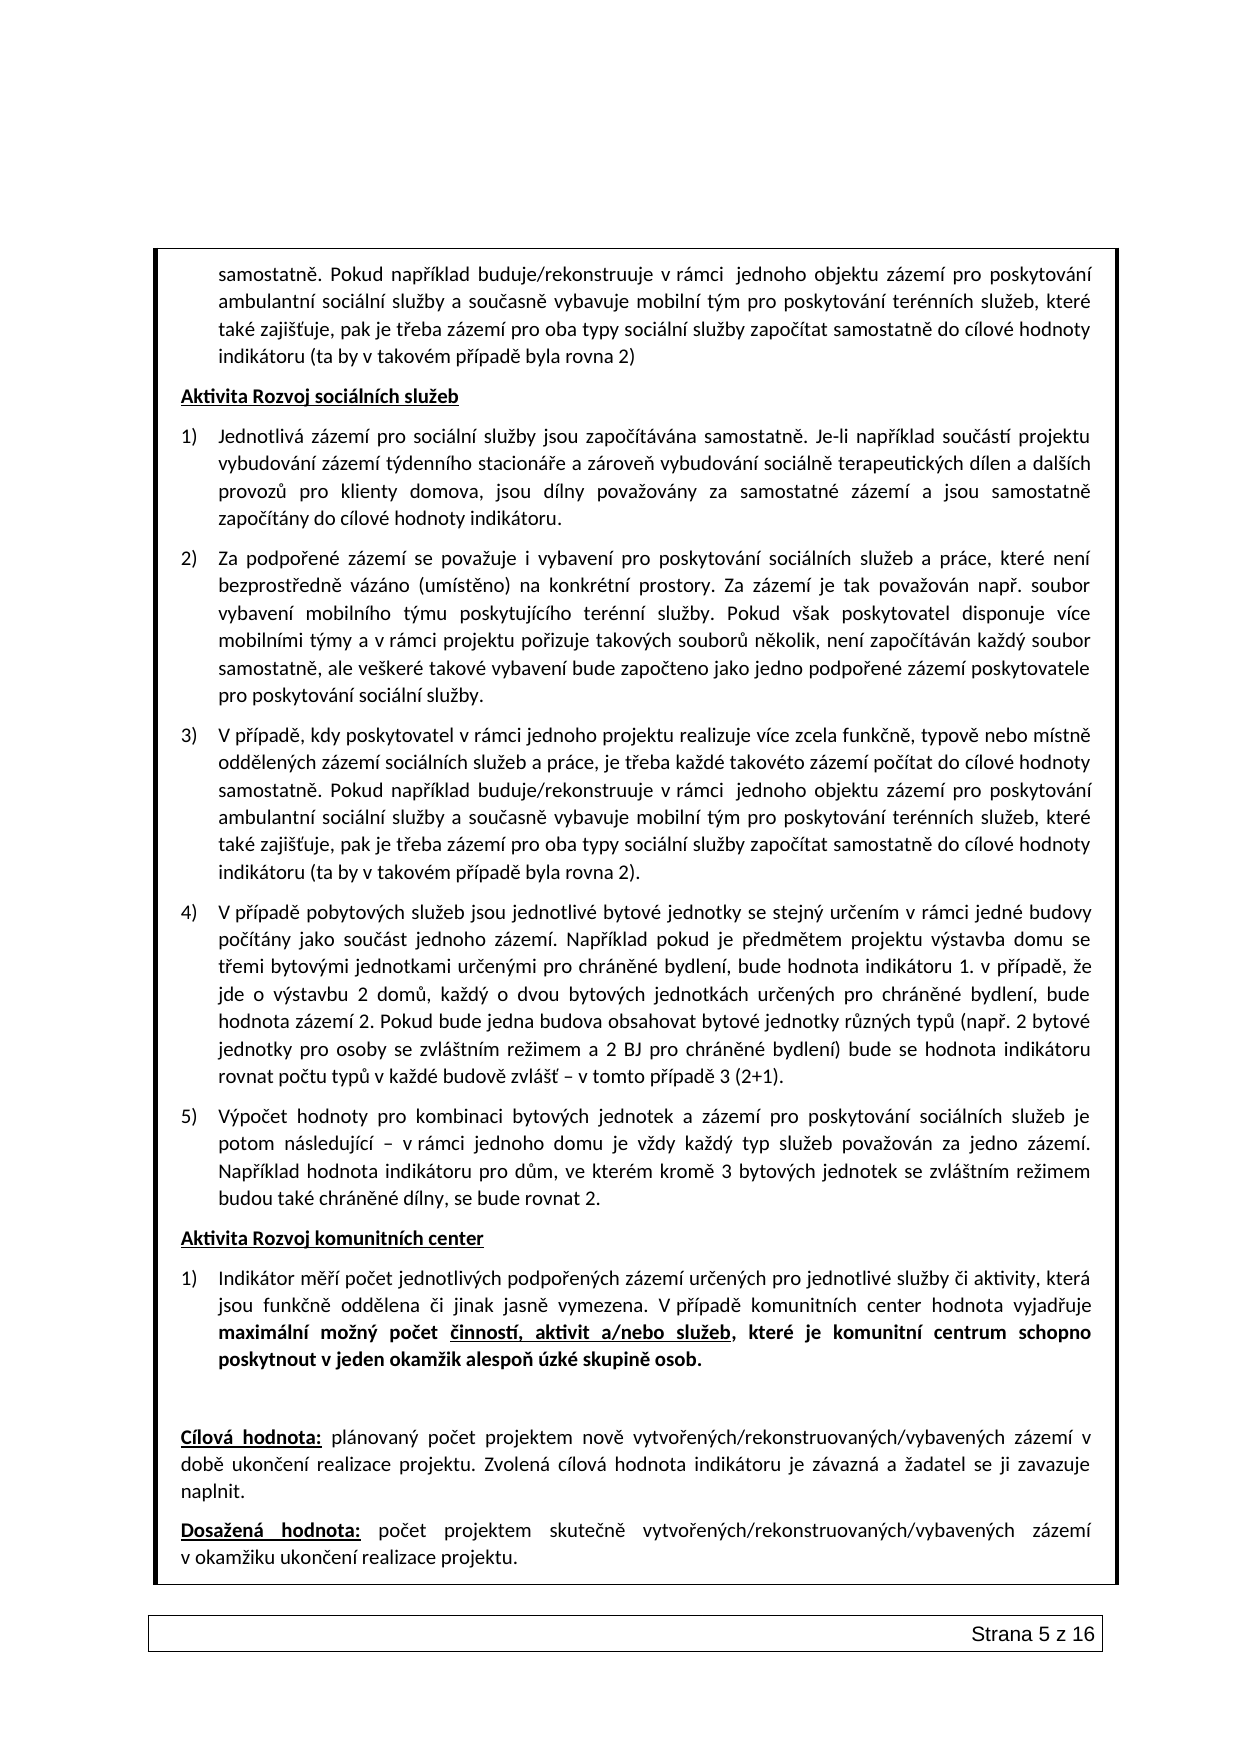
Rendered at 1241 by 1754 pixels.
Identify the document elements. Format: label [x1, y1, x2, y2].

table_cell [158, 249, 1115, 1584]
